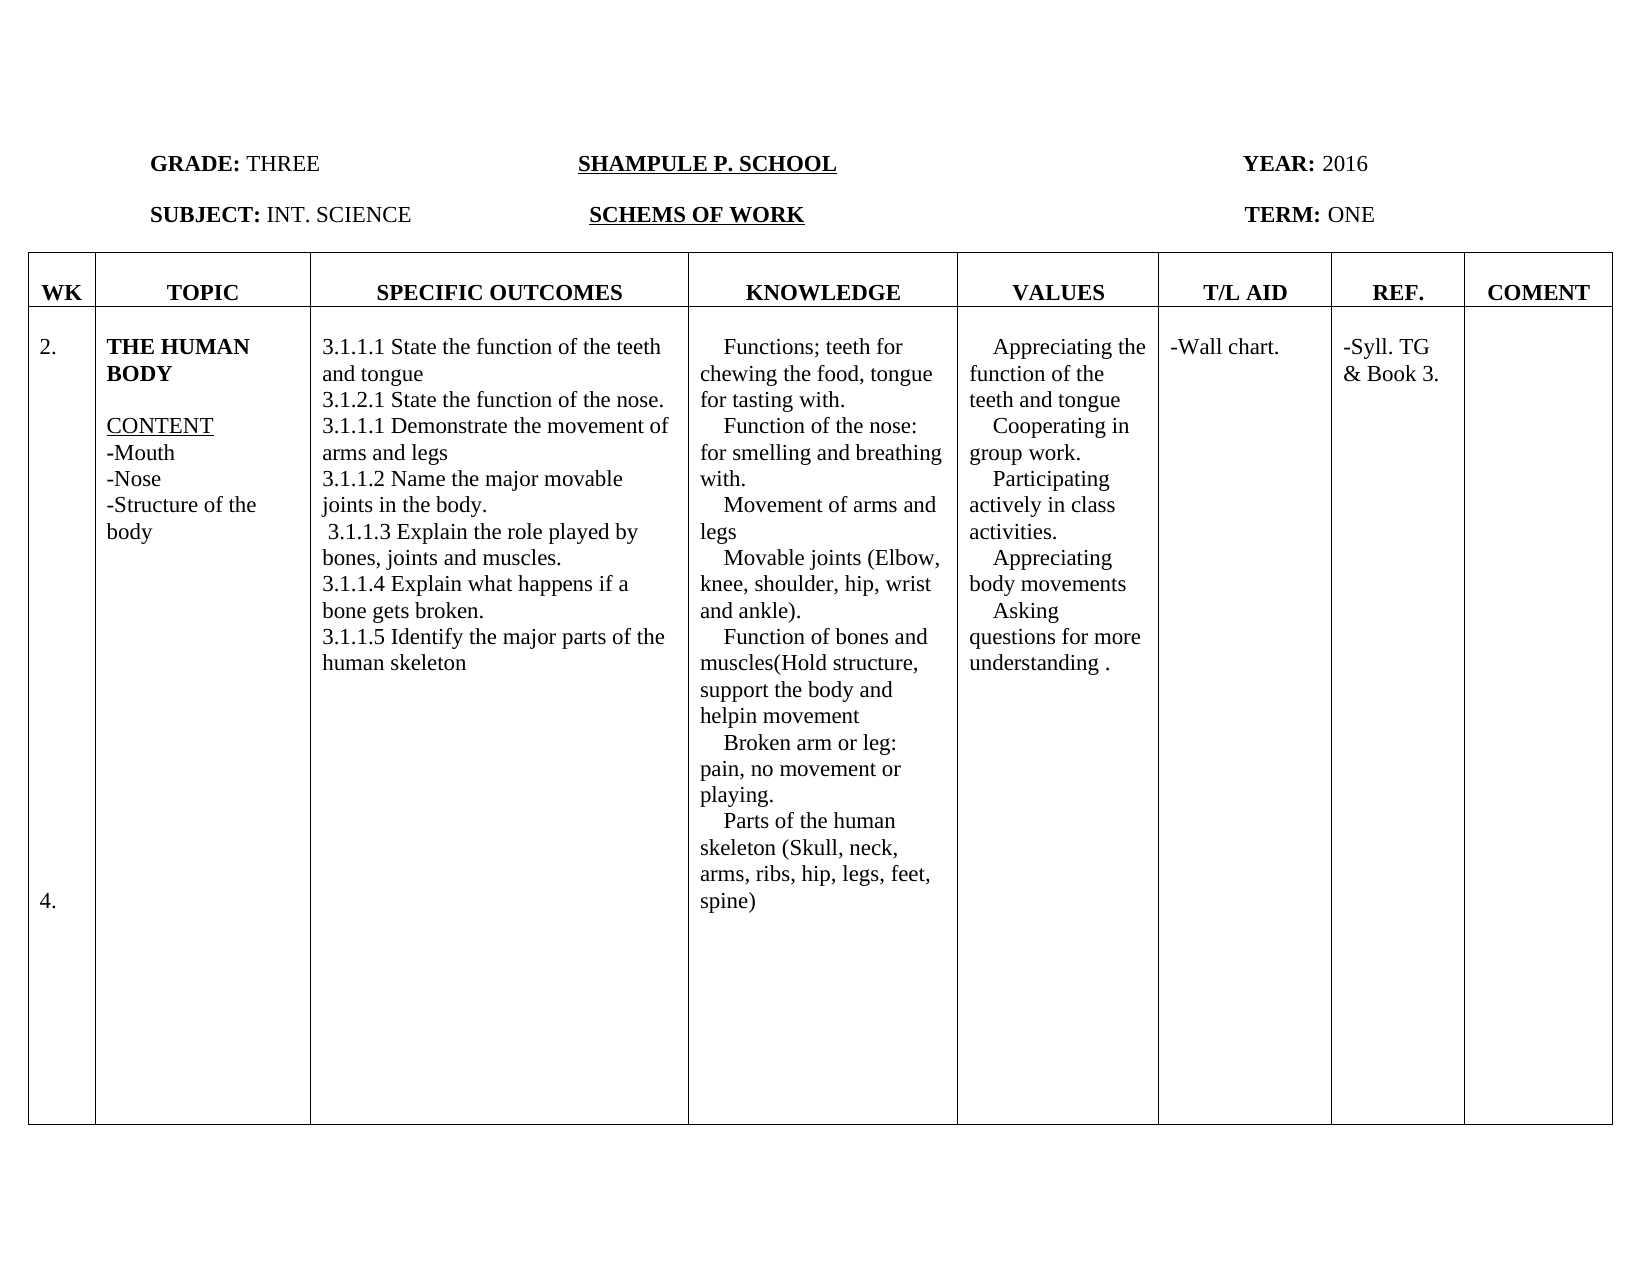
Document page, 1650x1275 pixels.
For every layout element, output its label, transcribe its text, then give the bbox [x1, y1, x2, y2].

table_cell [1332, 307, 1464, 1124]
table_header COMENT [1465, 253, 1612, 306]
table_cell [311, 307, 688, 1124]
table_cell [96, 307, 310, 1124]
table_header SPECIFIC OUTCOMES [311, 253, 688, 306]
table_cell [29, 307, 95, 1124]
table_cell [958, 307, 1158, 1124]
text GRADE: THREE SHAMPULE P. SCHOOL YEAR: 2016 [150, 150, 1500, 176]
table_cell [1159, 307, 1331, 1124]
text SUBJECT: INT. SCIENCE SCHEMS OF WORK TERM: ONE [150, 201, 1500, 227]
table_header T/L AID [1159, 253, 1331, 306]
table_header WK [29, 253, 95, 306]
table_header REF. [1332, 253, 1464, 306]
table_header KNOWLEDGE [689, 253, 957, 306]
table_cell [689, 307, 957, 1124]
table_header TOPIC [96, 253, 310, 306]
table_header VALUES [958, 253, 1158, 306]
table_cell [1465, 307, 1612, 1124]
